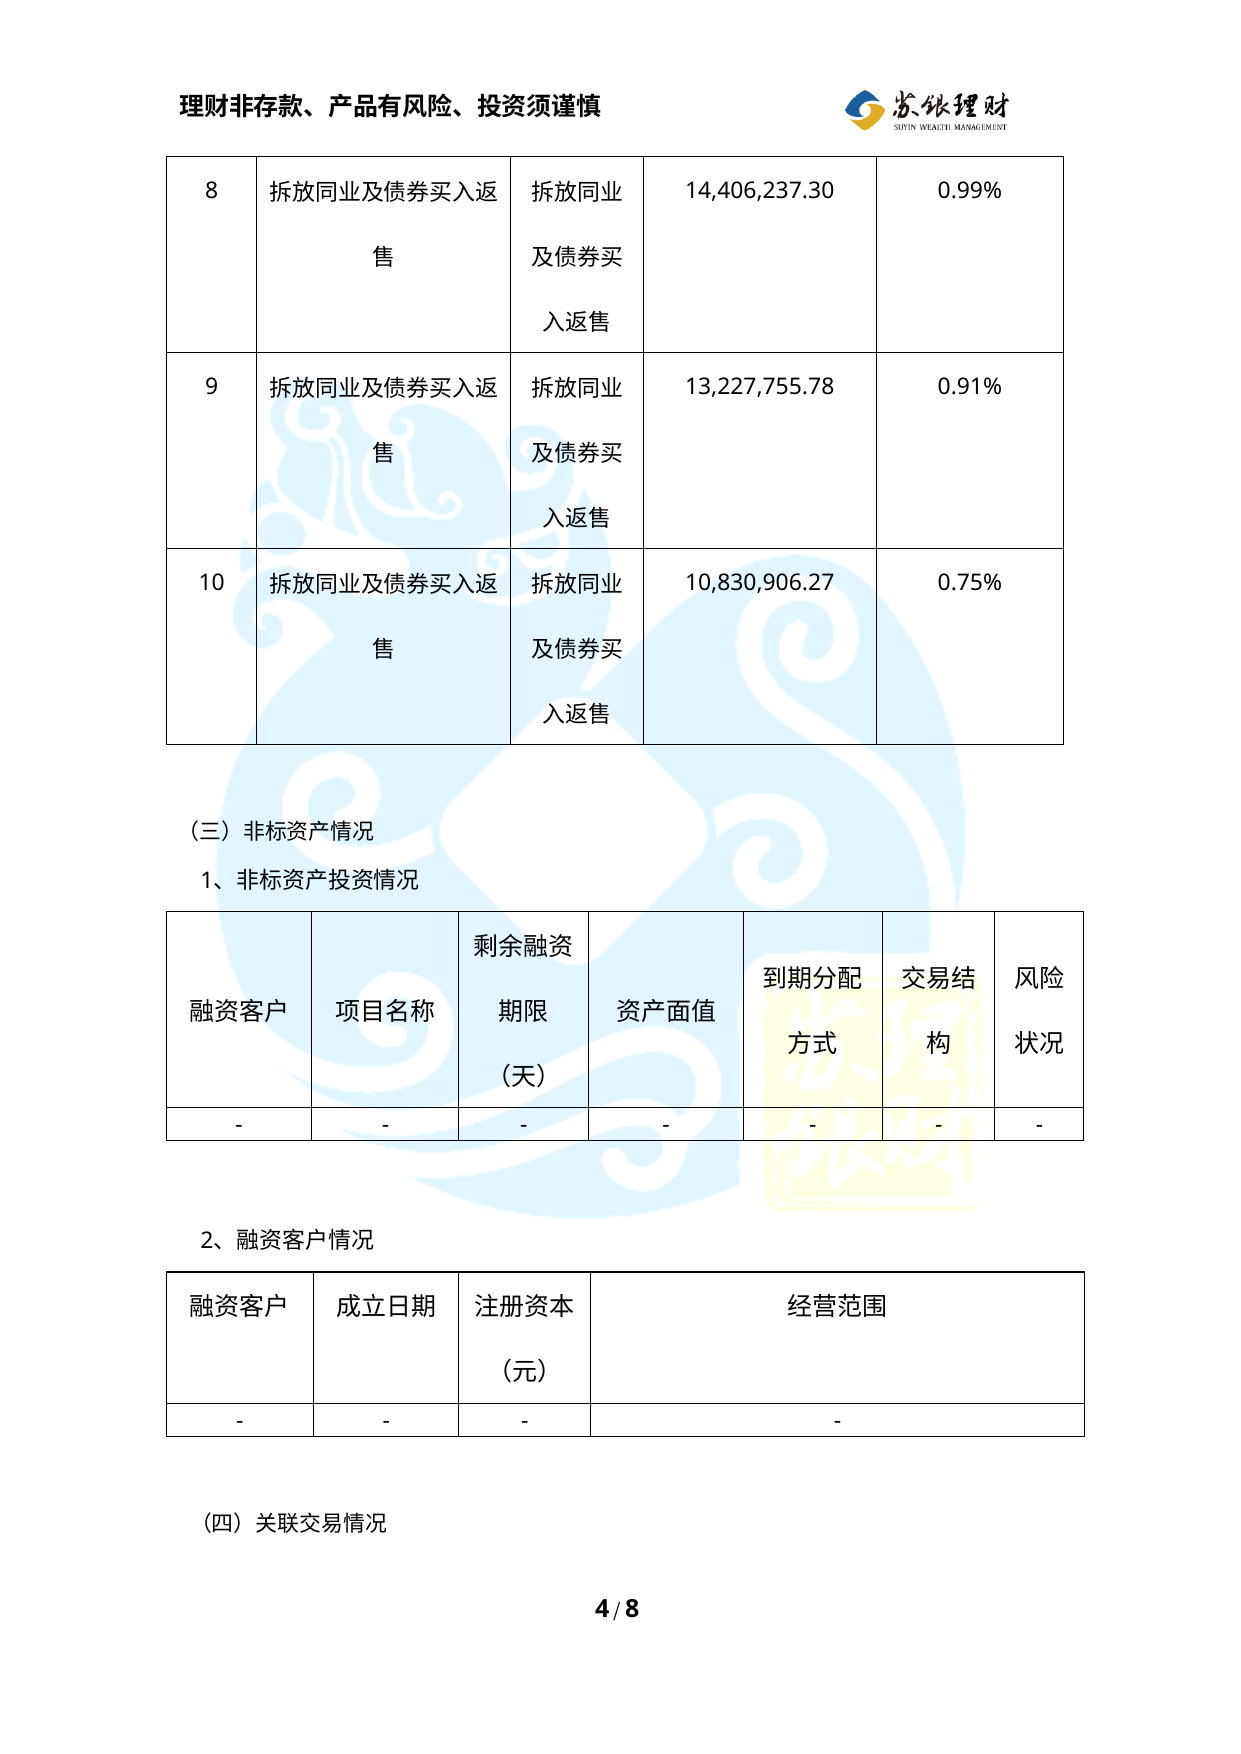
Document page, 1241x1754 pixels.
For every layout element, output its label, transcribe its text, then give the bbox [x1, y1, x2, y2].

table_cell - [589, 1108, 743, 1140]
table_cell 0.99% [877, 157, 1063, 352]
table_cell - [167, 1404, 313, 1436]
text 2、融资客户情况 [177, 1206, 1053, 1271]
table_cell 0.91% [877, 353, 1063, 548]
text 1、非标资产投资情况 [177, 846, 1053, 911]
table_cell - [459, 1108, 588, 1140]
table_cell - [312, 1108, 458, 1140]
table_cell 拆放同业及债券买入返售 [257, 549, 510, 744]
table_cell 8 [167, 157, 256, 352]
table_header 融资客户 [167, 912, 311, 1107]
table_cell 拆放同业及债券买入返售 [511, 549, 643, 744]
table_cell - [883, 1108, 994, 1140]
table_cell 拆放同业及债券买入返售 [511, 353, 643, 548]
table_header 风险状况 [995, 912, 1083, 1107]
table_cell 14,406,237.30 [644, 157, 876, 352]
table_cell 拆放同业及债券买入返售 [511, 157, 643, 352]
table_cell 0.75% [877, 549, 1063, 744]
table_cell 拆放同业及债券买入返售 [257, 157, 510, 352]
table_header 融资客户 [167, 1273, 313, 1402]
table_cell 拆放同业及债券买入返售 [257, 353, 510, 548]
table_header 到期分配方式 [744, 912, 882, 1107]
table_cell - [314, 1404, 458, 1436]
table_cell - [744, 1108, 882, 1140]
table_header 交易结构 [883, 912, 994, 1107]
picture [820, 72, 1039, 143]
table_header 项目名称 [312, 912, 458, 1107]
table_header 资产面值 [589, 912, 743, 1107]
table_cell 10,830,906.27 [644, 549, 876, 744]
table_header 注册资本（元） [459, 1273, 590, 1402]
table_cell 10 [167, 549, 256, 744]
table_header 经营范围 [591, 1273, 1084, 1402]
table_header 成立日期 [314, 1273, 458, 1402]
table_cell - [995, 1108, 1083, 1140]
table_cell - [167, 1108, 311, 1140]
table_cell 9 [167, 353, 256, 548]
table_cell 13,227,755.78 [644, 353, 876, 548]
subtitle 非标资产情况 [177, 813, 1053, 846]
table_cell - [459, 1404, 590, 1436]
subtitle 关联交易情况 [190, 1506, 1053, 1538]
table_cell - [591, 1404, 1084, 1436]
table_header 剩余融资期限（天） [459, 912, 588, 1107]
